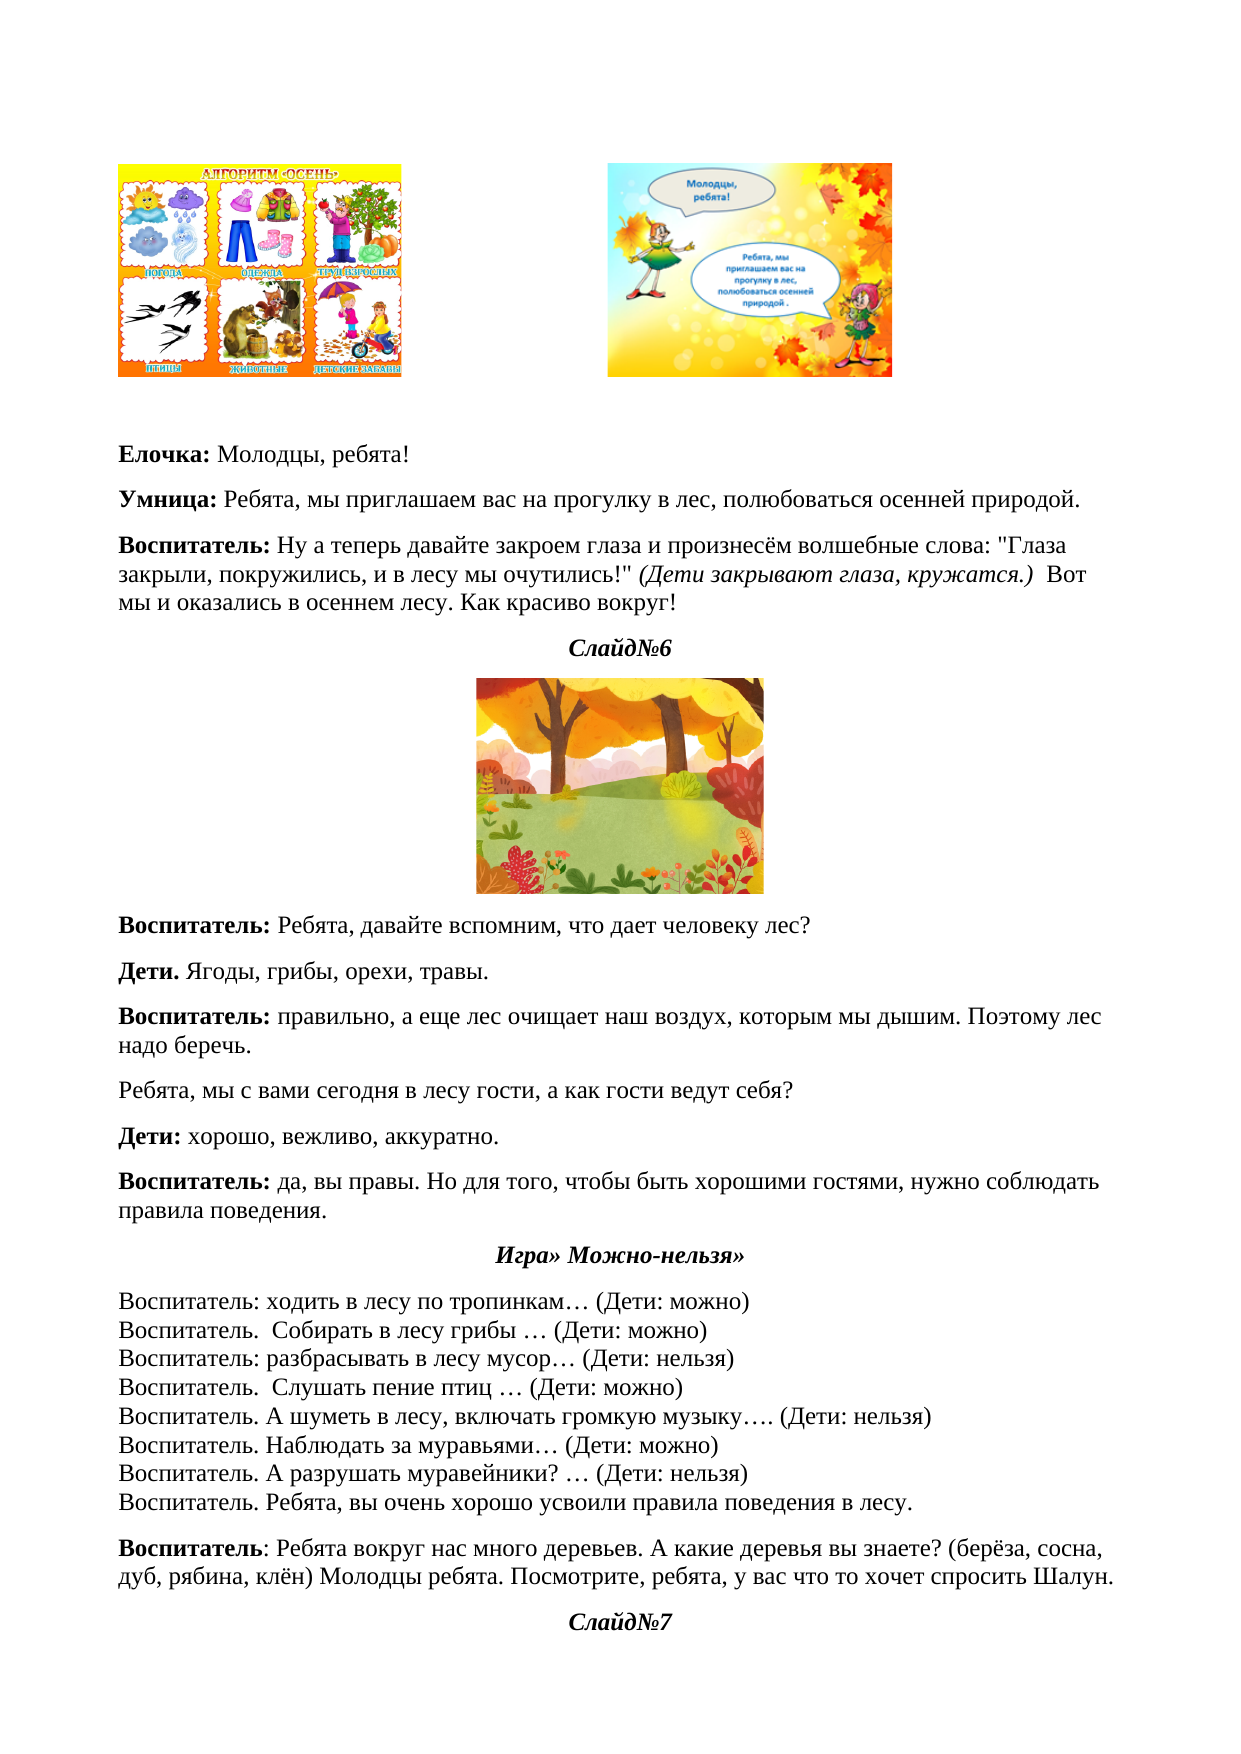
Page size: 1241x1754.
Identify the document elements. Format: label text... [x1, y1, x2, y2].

text Воспитатель: ходить в лесу по тропинкам… (Дети: можно) [118, 1286, 1122, 1315]
picture [607, 163, 893, 377]
text Воспитатель. Слушать пение птиц … (Дети: можно) [118, 1372, 1122, 1401]
text Воспитатель. А разрушать муравейники? … (Дети: нельзя) [118, 1458, 1122, 1487]
text Воспитатель. Ребята, вы очень хорошо усвоили правила поведения в лесу. [118, 1487, 1122, 1516]
text Воспитатель: правильно, а еще лес очищает наш воздух, которым мы дышим. Поэтому лес надо беречь. [118, 1001, 1122, 1059]
picture [476, 678, 764, 894]
text Воспитатель: Ну а теперь давайте закроем глаза и произнесём волшебные слова: "Глаза закрыли, покружились, и в лесу мы очутились!" (Дети закрывают глаза, кружатся.) Вот мы и оказались в осеннем лесу. Как красиво вокруг! [118, 530, 1122, 616]
text Воспитатель. А шуметь в лесу, включать громкую музыку…. (Дети: нельзя) [118, 1401, 1122, 1430]
text Воспитатель: разбрасывать в лесу мусор… (Дети: нельзя) [118, 1343, 1122, 1372]
text Воспитатель. Наблюдать за муравьями… (Дети: можно) [118, 1430, 1122, 1458]
text Умница: Ребята, мы приглашаем вас на прогулку в лес, полюбоваться осенней природой. [118, 484, 1122, 513]
text Игра» Можно-нельзя» [118, 1241, 1122, 1269]
text Дети: хорошо, вежливо, аккуратно. [118, 1121, 1122, 1150]
picture [118, 164, 402, 377]
text Воспитатель: Ребята, давайте вспомним, что дает человеку лес? [118, 911, 1122, 939]
text Воспитатель: да, вы правы. Но для того, чтобы быть хорошими гостями, нужно соблюдать правила поведения. [118, 1166, 1122, 1224]
text Слайд№6 [118, 633, 1122, 662]
text Воспитатель: Ребята вокруг нас много деревьев. А какие деревья вы знаете? (берёза, сосна, дуб, рябина, клён) Молодцы ребята. Посмотрите, ребята, у вас что то хочет спросить Шалун. [118, 1533, 1122, 1590]
text Дети. Ягоды, грибы, орехи, травы. [118, 956, 1122, 985]
text Слайд№7 [118, 1607, 1122, 1636]
text Воспитатель. Собирать в лесу грибы … (Дети: можно) [118, 1315, 1122, 1343]
text Ребята, мы с вами сегодня в лесу гости, а как гости ведут себя? [118, 1076, 1122, 1104]
text Елочка: Молодцы, ребята! [118, 439, 1122, 468]
